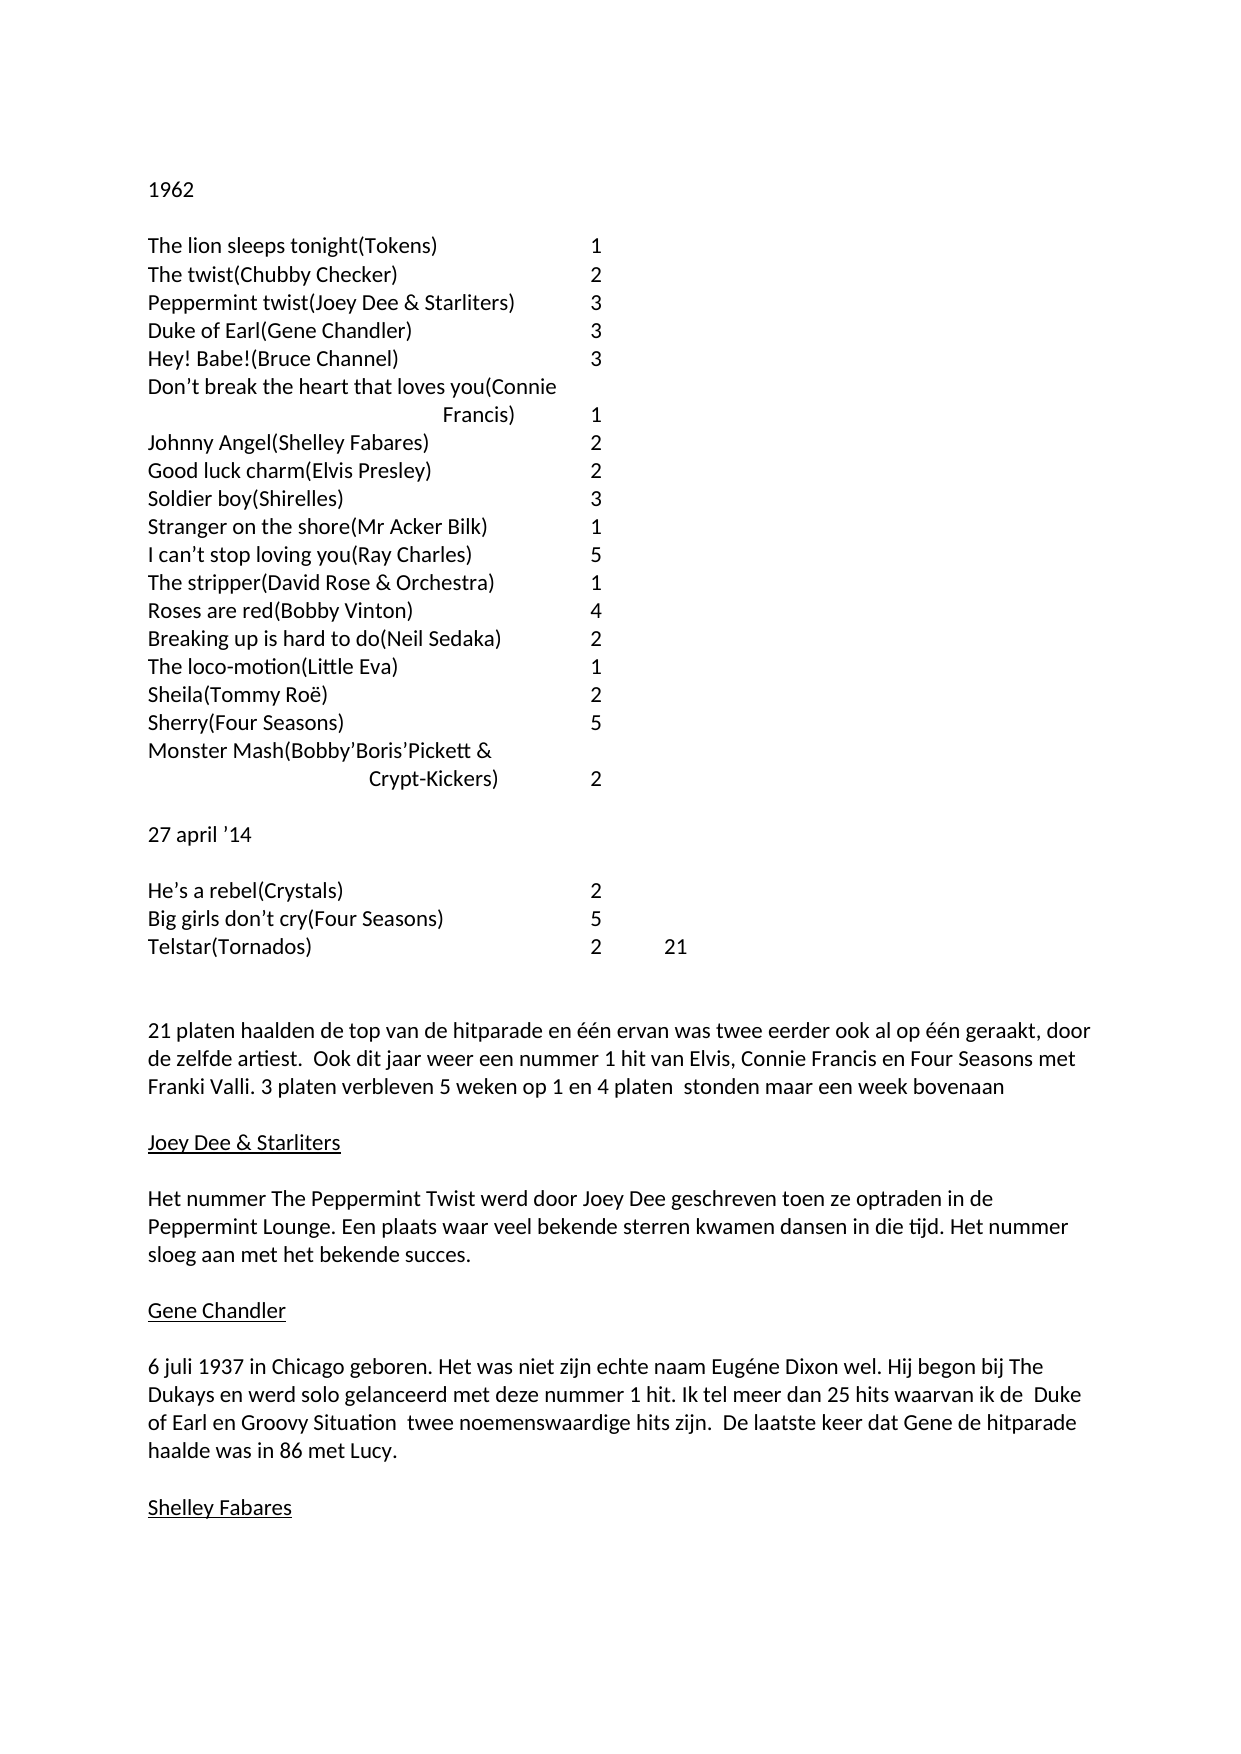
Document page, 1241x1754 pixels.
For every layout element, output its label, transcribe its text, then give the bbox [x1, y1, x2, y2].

text I can’t stop loving you(Ray Charles) 5 [148, 540, 1093, 568]
text Soldier boy(Shirelles) 3 [148, 484, 1093, 512]
text Crypt-Kickers) 2 [148, 764, 1093, 792]
text Shelley Fabares [148, 1493, 1093, 1521]
text Het nummer The Peppermint Twist werd door Joey Dee geschreven toen ze optraden in de Peppermint Lounge. Een plaats waar veel bekende sterren kwamen dansen in die tijd. Het nummer sloeg aan met het bekende succes. [148, 1184, 1093, 1268]
text Monster Mash(Bobby’Boris’Pickett & [148, 736, 1093, 764]
text Joey Dee & Starliters [148, 1128, 1093, 1156]
text 6 juli 1937 in Chicago geboren. Het was niet zijn echte naam Eugéne Dixon wel. Hij begon bij The Dukays en werd solo gelanceerd met deze nummer 1 hit. Ik tel meer dan 25 hits waarvan ik de Duke of Earl en Groovy Situation twee noemenswaardige hits zijn. De laatste keer dat Gene de hitparade haalde was in 86 met Lucy. [148, 1352, 1093, 1464]
text Peppermint twist(Joey Dee & Starliters) 3 [148, 288, 1093, 316]
text He’s a rebel(Crystals) 2 [148, 876, 1093, 904]
text Stranger on the shore(Mr Acker Bilk) 1 [148, 512, 1093, 540]
text The lion sleeps tonight(Tokens) 1 [148, 232, 1093, 260]
text Breaking up is hard to do(Neil Sedaka) 2 [148, 624, 1093, 652]
text Don’t break the heart that loves you(Connie [148, 372, 1093, 400]
text Francis) 1 [148, 400, 1093, 428]
text Hey! Babe!(Bruce Channel) 3 [148, 344, 1093, 372]
text 21 platen haalden de top van de hitparade en één ervan was twee eerder ook al op één geraakt, door de zelfde artiest. Ook dit jaar weer een nummer 1 hit van Elvis, Connie Francis en Four Seasons met Franki Valli. 3 platen verbleven 5 weken op 1 en 4 platen stonden maar een week bovenaan [148, 1016, 1093, 1100]
text Duke of Earl(Gene Chandler) 3 [148, 316, 1093, 344]
text The stripper(David Rose & Orchestra) 1 [148, 568, 1093, 596]
text Johnny Angel(Shelley Fabares) 2 [148, 428, 1093, 456]
text 27 april ’14 [148, 820, 1093, 848]
text Sheila(Tommy Roë) 2 [148, 680, 1093, 708]
text The twist(Chubby Checker) 2 [148, 260, 1093, 288]
text Sherry(Four Seasons) 5 [148, 708, 1093, 736]
text Big girls don’t cry(Four Seasons) 5 [148, 904, 1093, 932]
text Good luck charm(Elvis Presley) 2 [148, 456, 1093, 484]
text Roses are red(Bobby Vinton) 4 [148, 596, 1093, 624]
text The loco-motion(Little Eva) 1 [148, 652, 1093, 680]
text Gene Chandler [148, 1296, 1093, 1324]
text Telstar(Tornados) 2 21 [148, 932, 1093, 960]
text 1962 [148, 176, 1093, 204]
